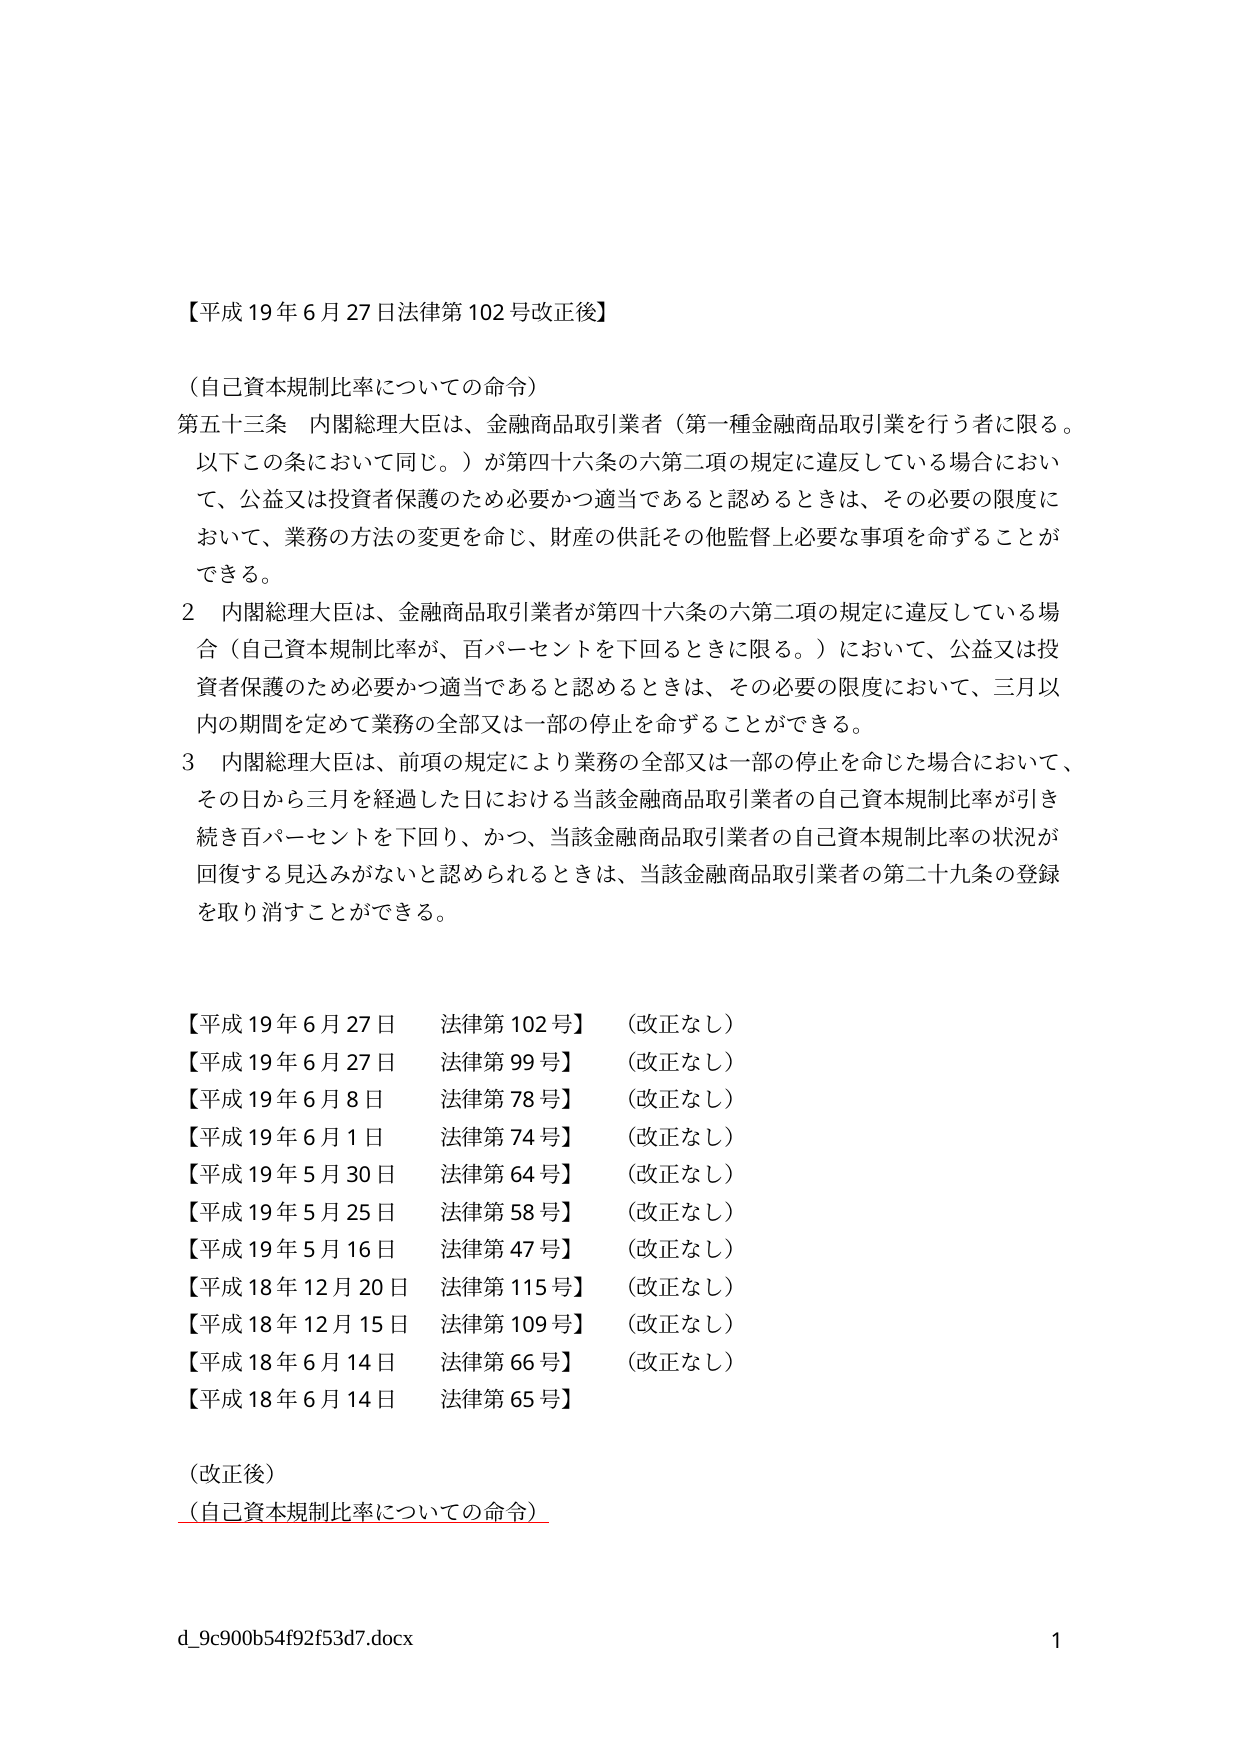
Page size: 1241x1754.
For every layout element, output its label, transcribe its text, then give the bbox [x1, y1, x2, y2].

text 【平成18年6月14日 法律第65号】 [177, 1379, 1063, 1417]
text （自己資本規制比率についての命令） [177, 1492, 1063, 1529]
text 第五十三条 内閣総理大臣は、金融商品取引業者（第一種金融商品取引業を行う者に限る。以下この条において同じ。）が第四十六条の六第二項の規定に違反している場合において、公益又は投資者保護のため必要かつ適当であると認めるときは、その必要の限度において、業務の方法の変更を命じ、財産の供託その他監督上必要な事項を命ずることができる。 [177, 404, 1063, 592]
text 【平成19年6月27日 法律第99号】 （改正なし） [177, 1042, 1063, 1079]
text 【平成19年6月8日 法律第78号】 （改正なし） [177, 1079, 1063, 1117]
text 【平成19年5月30日 法律第64号】 （改正なし） [177, 1154, 1063, 1192]
text （改正後） [177, 1454, 1063, 1492]
text 【平成19年5月16日 法律第47号】 （改正なし） [177, 1229, 1063, 1267]
text 【平成19年5月25日 法律第58号】 （改正なし） [177, 1192, 1063, 1229]
text ３ 内閣総理大臣は、前項の規定により業務の全部又は一部の停止を命じた場合において、その日から三月を経過した日における当該金融商品取引業者の自己資本規制比率が引き続き百パーセントを下回り、かつ、当該金融商品取引業者の自己資本規制比率の状況が回復する見込みがないと認められるときは、当該金融商品取引業者の第二十九条の登録を取り消すことができる。 [177, 742, 1063, 929]
text 【平成19年6月1日 法律第74号】 （改正なし） [177, 1117, 1063, 1154]
text 【平成18年12月20日 法律第115号】 （改正なし） [177, 1267, 1063, 1304]
text （自己資本規制比率についての命令） [177, 367, 1063, 404]
text 【平成18年6月14日 法律第66号】 （改正なし） [177, 1342, 1063, 1379]
text ２ 内閣総理大臣は、金融商品取引業者が第四十六条の六第二項の規定に違反している場合（自己資本規制比率が、百パーセントを下回るときに限る。）において、公益又は投資者保護のため必要かつ適当であると認めるときは、その必要の限度において、三月以内の期間を定めて業務の全部又は一部の停止を命ずることができる。 [177, 592, 1063, 742]
text 【平成19年6月27日 法律第102号】 （改正なし） [177, 1004, 1063, 1042]
text 【平成19年6月27日法律第102号改正後】 [177, 292, 1063, 329]
text 【平成18年12月15日 法律第109号】 （改正なし） [177, 1304, 1063, 1342]
